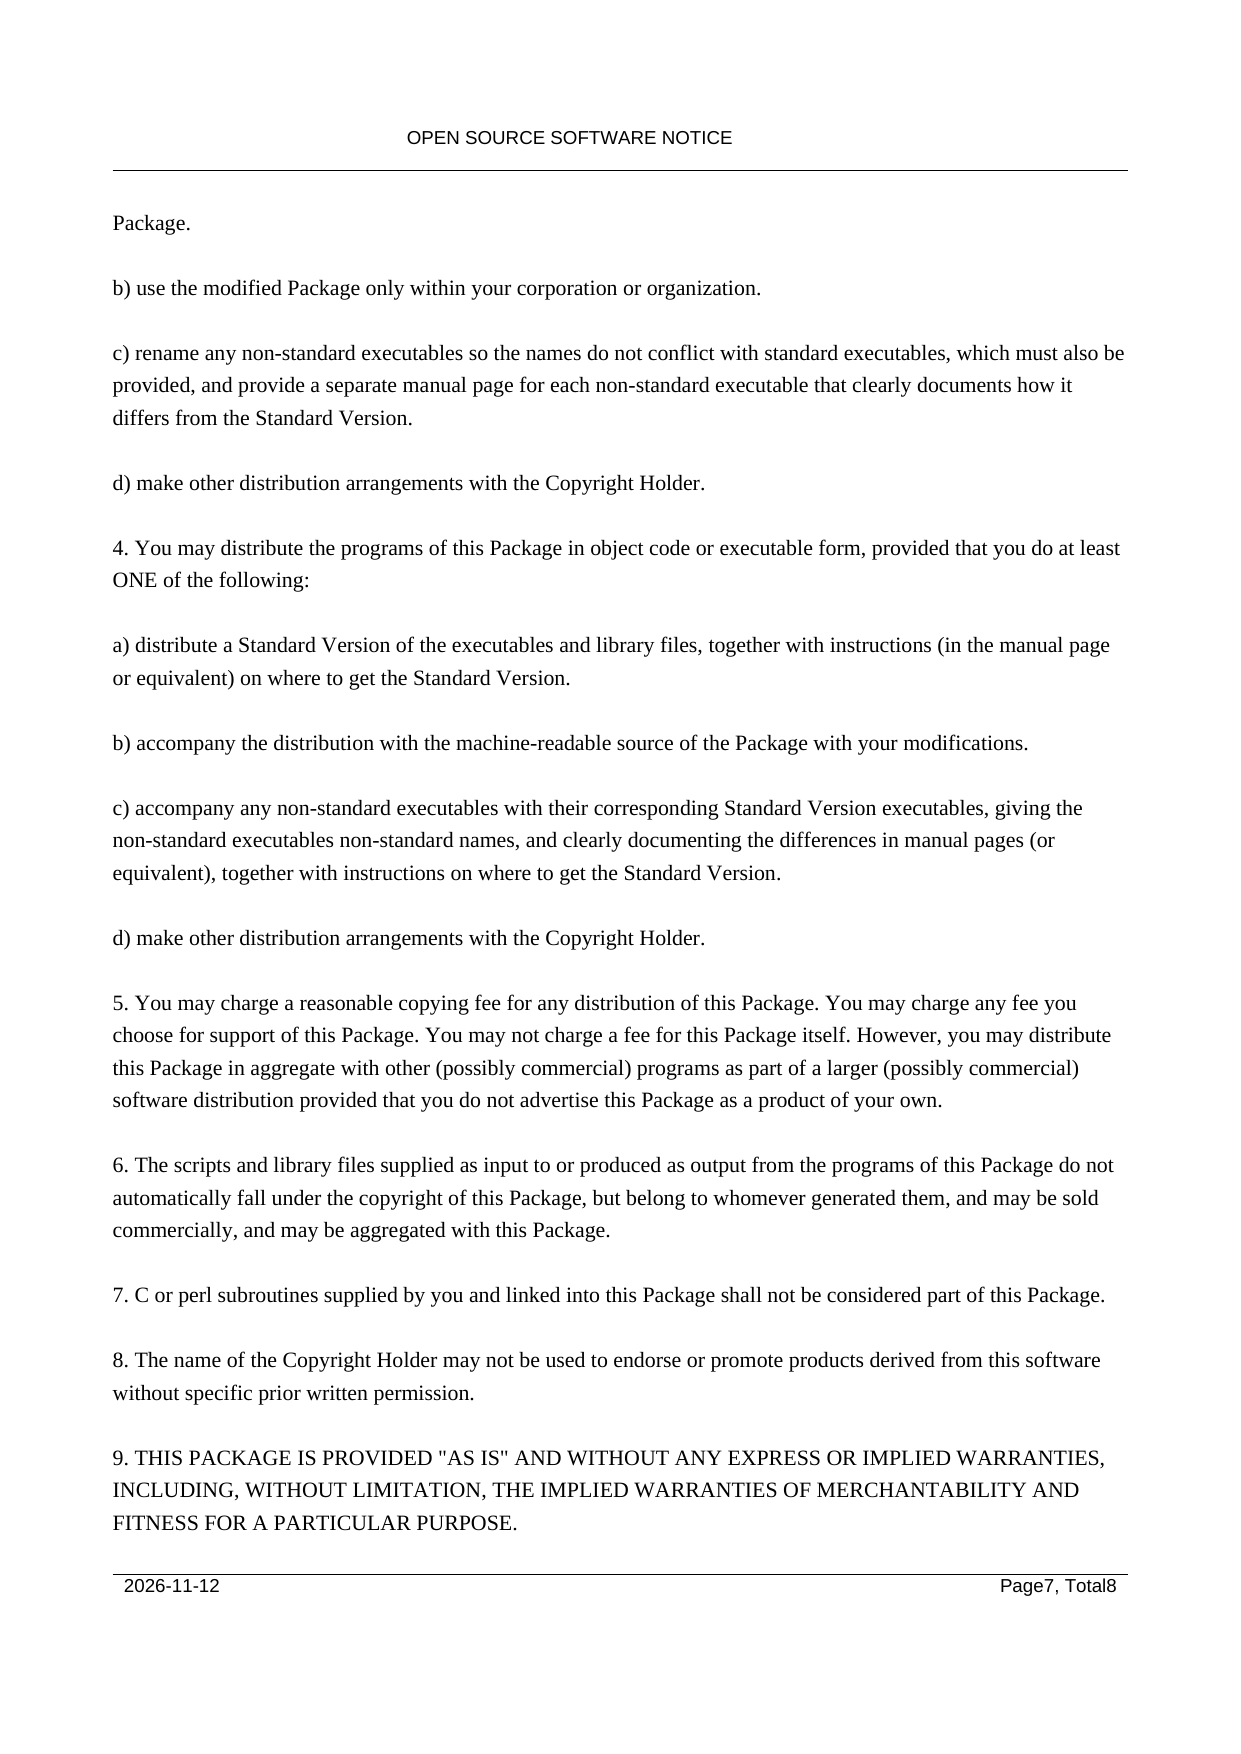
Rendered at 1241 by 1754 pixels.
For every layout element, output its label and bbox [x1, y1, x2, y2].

text [112, 206, 1128, 1539]
